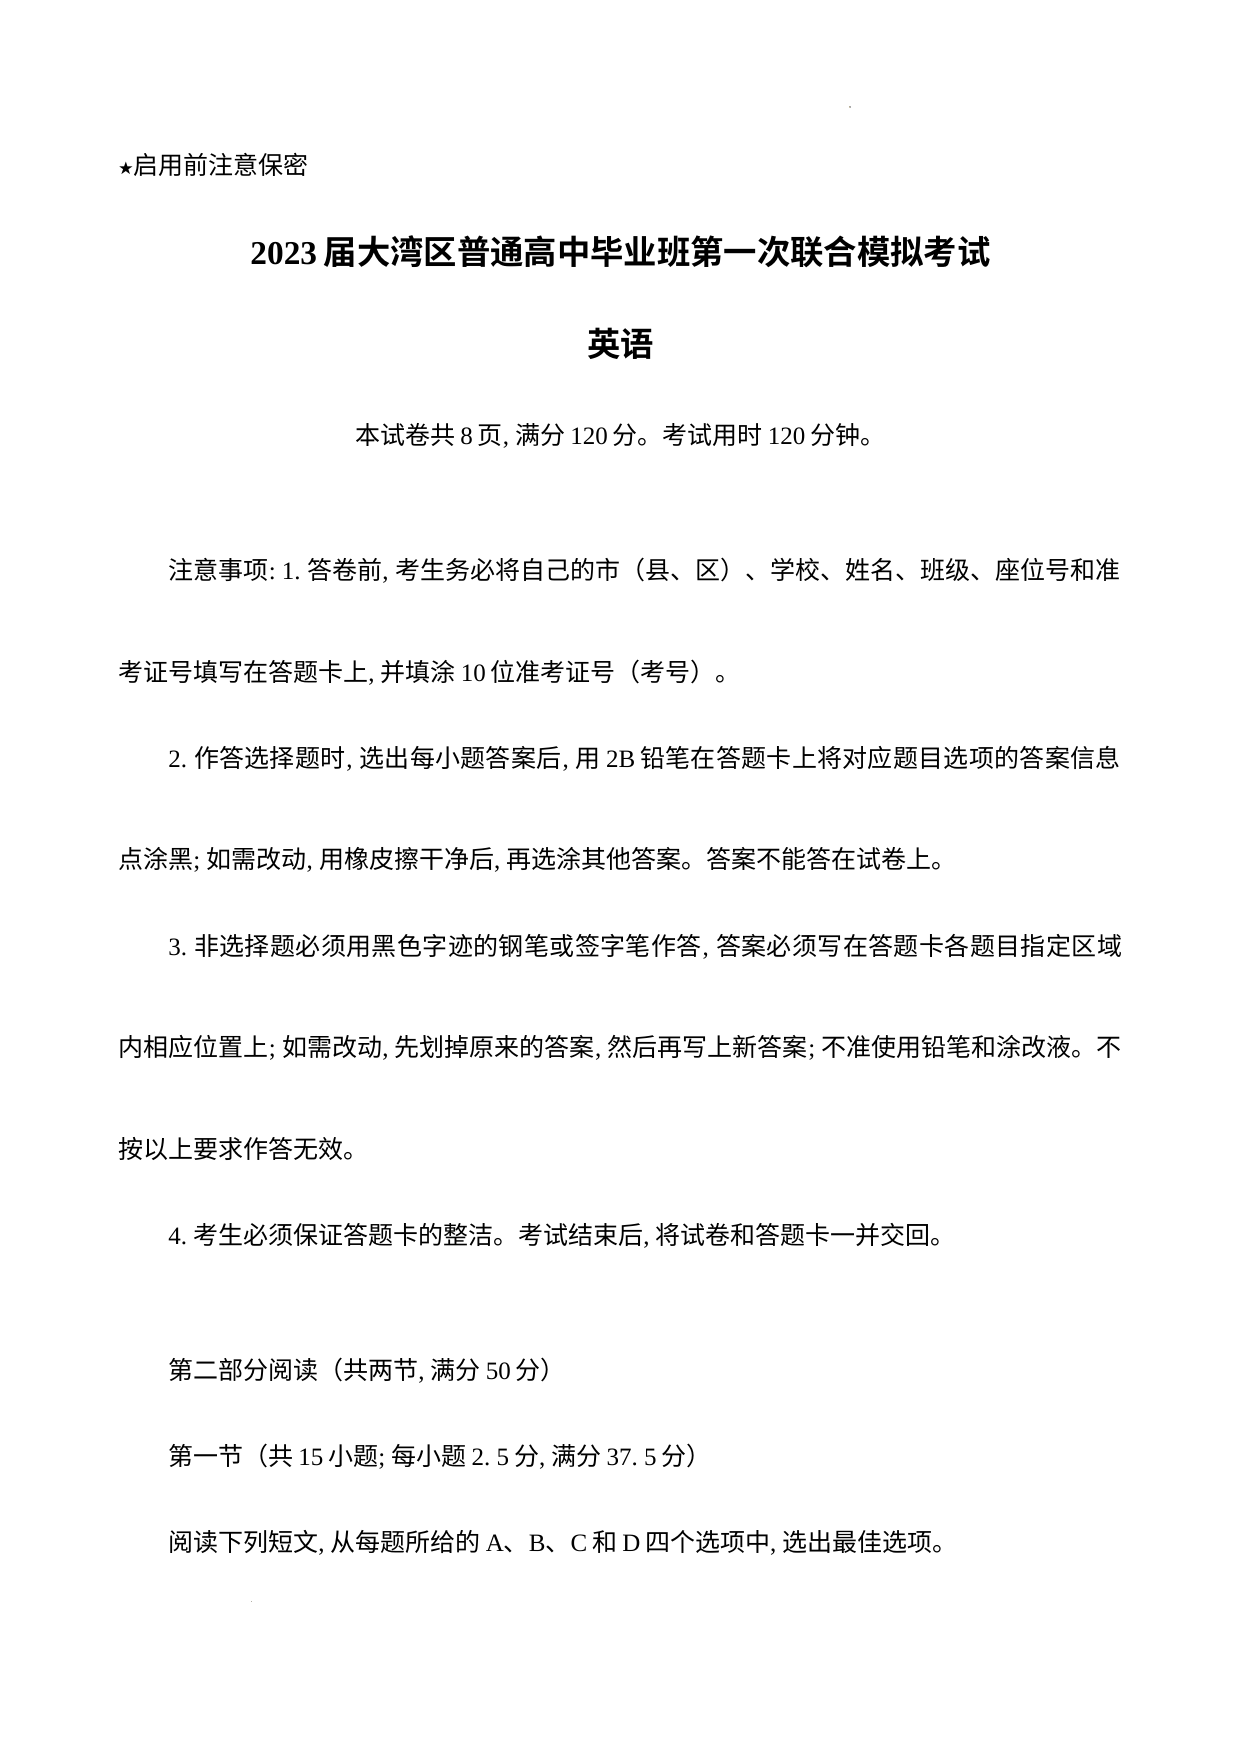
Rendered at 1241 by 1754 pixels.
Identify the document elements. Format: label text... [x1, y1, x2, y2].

text 本试卷共8页, 满分120分。考试用时120分钟。 [118, 400, 1122, 468]
text ★启用前注意保密 [118, 130, 1122, 198]
text 2023届大湾区普通高中毕业班第一次联合模拟考试 [118, 216, 1122, 284]
text 第二部分阅读（共两节, 满分50分） [118, 1334, 1122, 1402]
text 注意事项: 1. 答卷前, 考生务必将自己的市（县、区）、学校、姓名、班级、座位号和准考证号填写在答题卡上, 并填涂10位准考证号（考号）。 [118, 534, 1122, 704]
text 阅读下列短文, 从每题所给的A、B、C和D四个选项中, 选出最佳选项。 [118, 1506, 1122, 1574]
text 3. 非选择题必须用黑色字迹的钢笔或签字笔作答, 答案必须写在答题卡各题目指定区域内相应位置上; 如需改动, 先划掉原来的答案, 然后再写上新答案; 不准使用铅笔和涂改液。不按以上要求作答无效。 [118, 910, 1122, 1182]
text 第一节（共15小题; 每小题2. 5分, 满分37. 5分） [118, 1420, 1122, 1488]
text 2. 作答选择题时, 选出每小题答案后, 用2B铅笔在答题卡上将对应题目选项的答案信息点涂黑; 如需改动, 用橡皮擦干净后, 再选涂其他答案。答案不能答在试卷上。 [118, 722, 1122, 892]
text 英语 [118, 308, 1122, 376]
text 4. 考生必须保证答题卡的整洁。考试结束后, 将试卷和答题卡一并交回。 [118, 1200, 1122, 1268]
